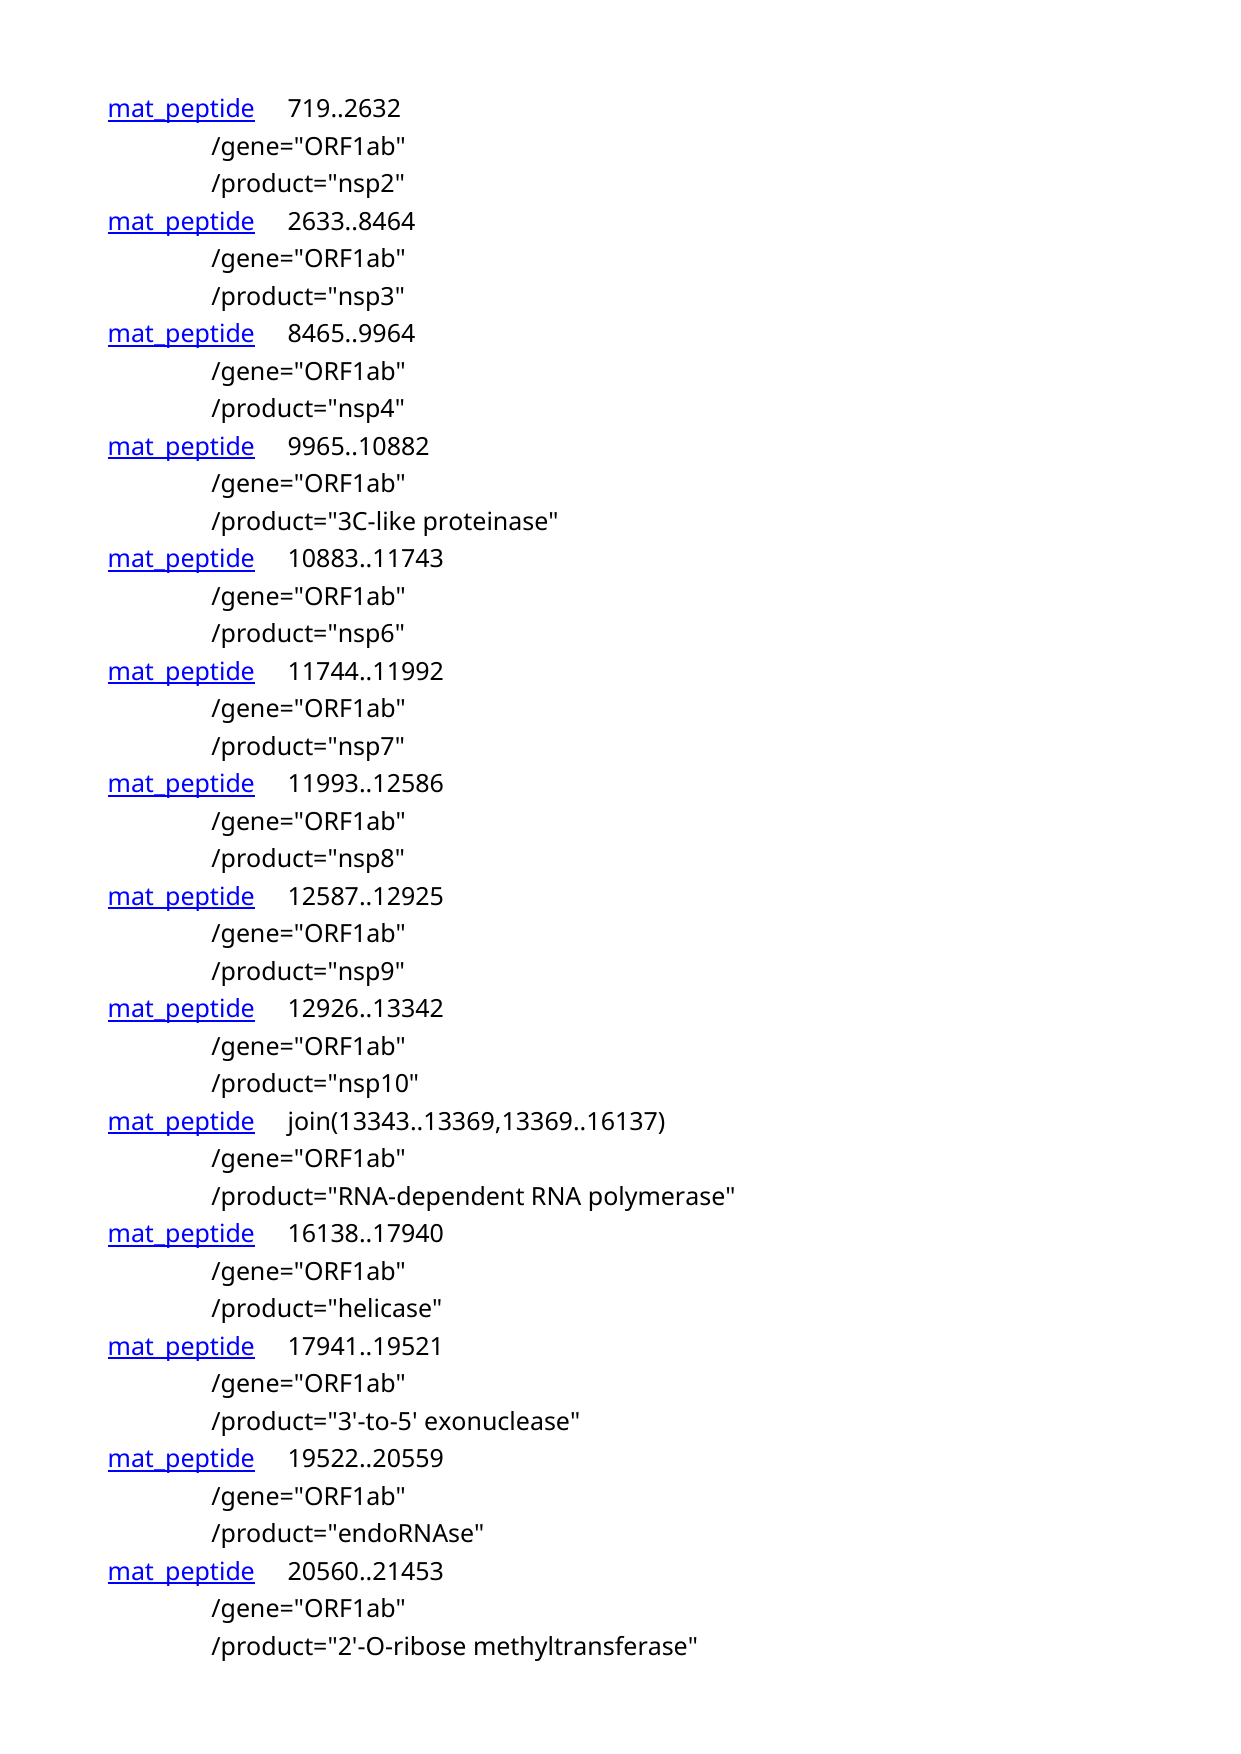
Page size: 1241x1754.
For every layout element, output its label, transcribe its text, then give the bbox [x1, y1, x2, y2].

text /product="nsp10" [75, 1064, 1165, 1102]
text mat_peptide 10883..11743 [75, 539, 1165, 577]
text /product="RNA-dependent RNA polymerase" [75, 1177, 1165, 1214]
text mat_peptide 11744..11992 [75, 652, 1165, 689]
text /gene="ORF1ab" [75, 352, 1165, 389]
text /gene="ORF1ab" [75, 1364, 1165, 1402]
text mat_peptide 719..2632 [75, 89, 1165, 127]
text /gene="ORF1ab" [75, 464, 1165, 502]
text mat_peptide 17941..19521 [75, 1327, 1165, 1364]
text /gene="ORF1ab" [75, 1027, 1165, 1064]
text /product="3'-to-5' exonuclease" [75, 1402, 1165, 1439]
text mat_peptide 12926..13342 [75, 989, 1165, 1027]
text /product="nsp7" [75, 727, 1165, 764]
text /product="2'-O-ribose methyltransferase" [75, 1627, 1165, 1664]
text /gene="ORF1ab" [75, 127, 1165, 164]
text mat_peptide 16138..17940 [75, 1214, 1165, 1252]
text /gene="ORF1ab" [75, 1589, 1165, 1627]
text /gene="ORF1ab" [75, 1139, 1165, 1177]
text /gene="ORF1ab" [75, 239, 1165, 277]
text mat_peptide 8465..9964 [75, 314, 1165, 352]
text /gene="ORF1ab" [75, 802, 1165, 839]
text mat_peptide 20560..21453 [75, 1552, 1165, 1589]
text /gene="ORF1ab" [75, 577, 1165, 614]
text /product="nsp6" [75, 614, 1165, 652]
text /gene="ORF1ab" [75, 914, 1165, 952]
text /product="nsp8" [75, 839, 1165, 877]
text mat_peptide 12587..12925 [75, 877, 1165, 914]
text /product="nsp4" [75, 389, 1165, 427]
text mat_peptide 19522..20559 [75, 1439, 1165, 1477]
text mat_peptide join(13343..13369,13369..16137) [75, 1102, 1165, 1139]
text /gene="ORF1ab" [75, 1252, 1165, 1289]
text /product="endoRNAse" [75, 1514, 1165, 1552]
text /gene="ORF1ab" [75, 1477, 1165, 1514]
text /product="nsp3" [75, 277, 1165, 314]
text mat_peptide 9965..10882 [75, 427, 1165, 464]
text /product="nsp2" [75, 164, 1165, 202]
text /gene="ORF1ab" [75, 689, 1165, 727]
text /product="helicase" [75, 1289, 1165, 1327]
text /product="3C-like proteinase" [75, 502, 1165, 539]
text mat_peptide 11993..12586 [75, 764, 1165, 802]
text mat_peptide 2633..8464 [75, 202, 1165, 239]
text /product="nsp9" [75, 952, 1165, 989]
